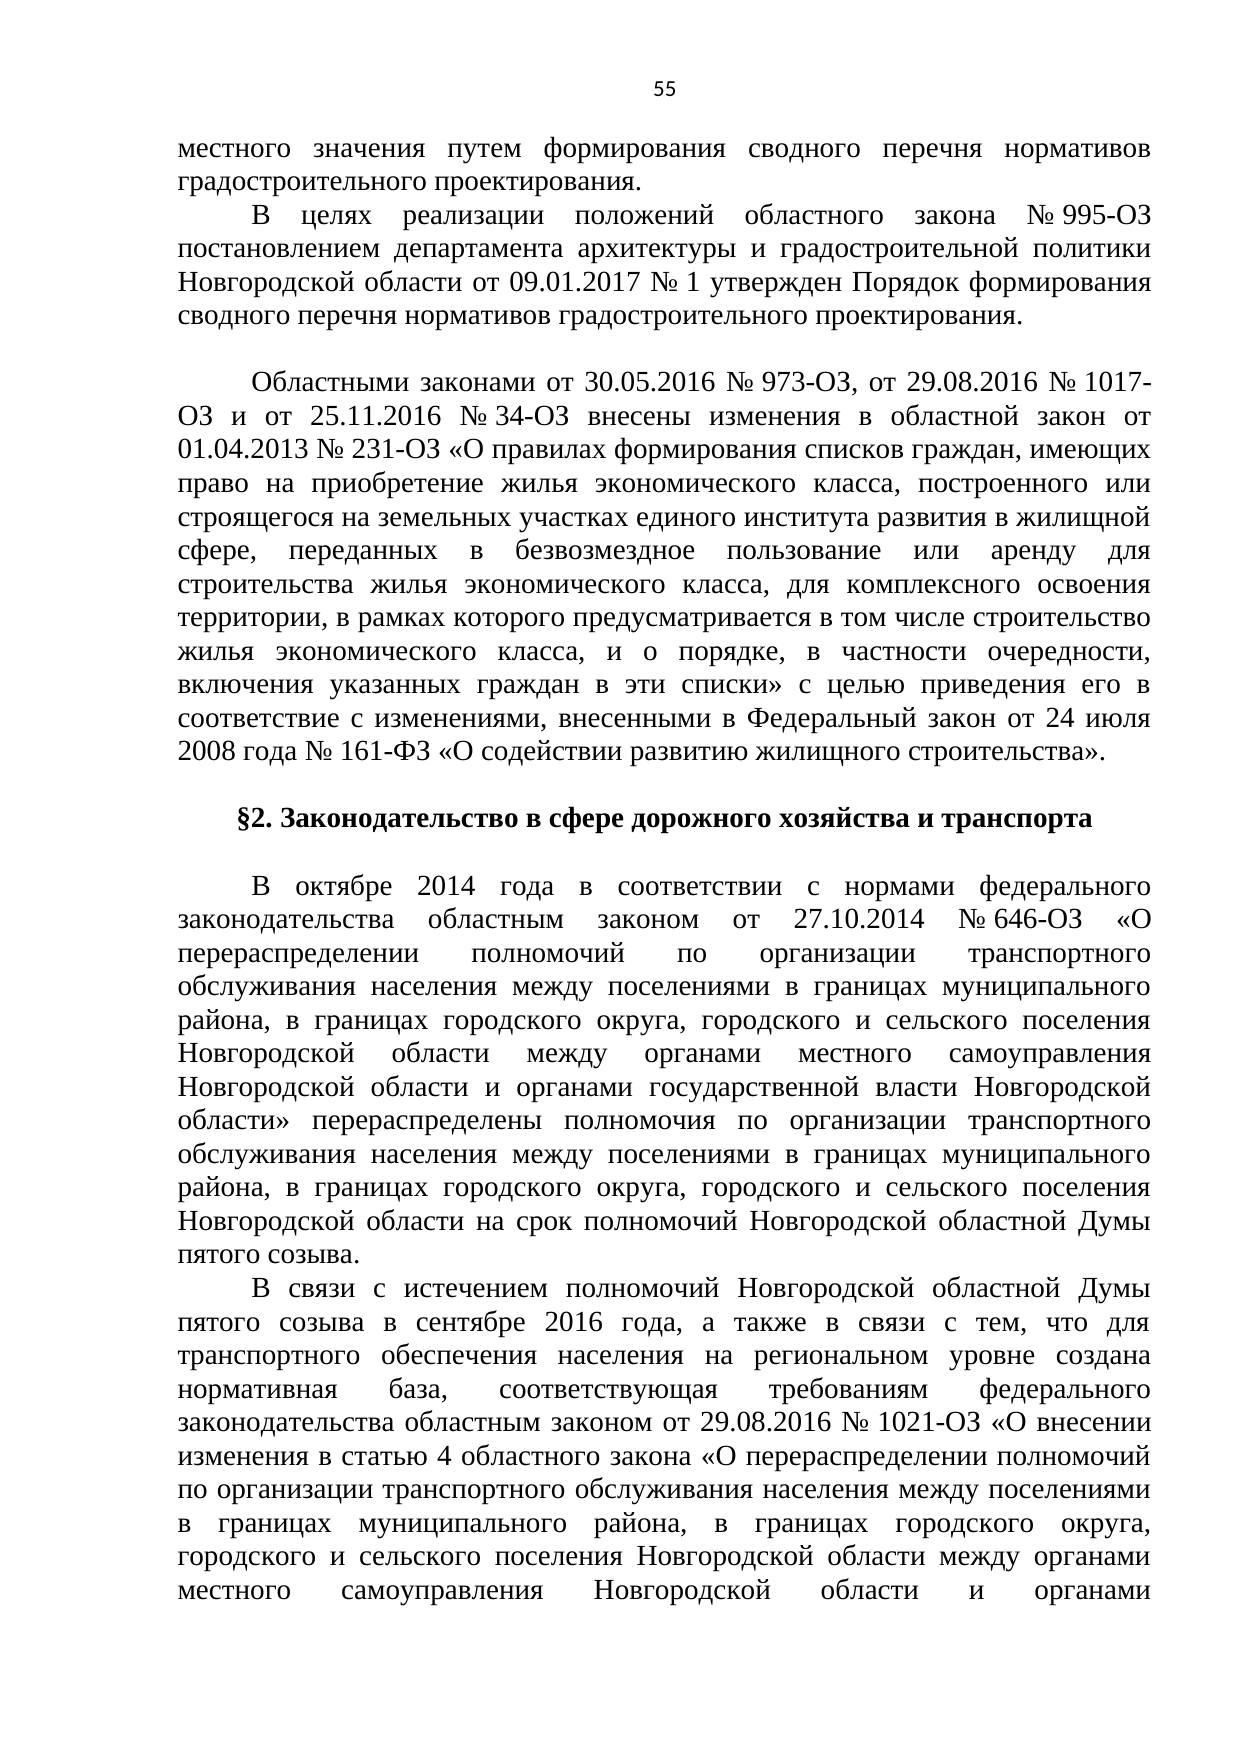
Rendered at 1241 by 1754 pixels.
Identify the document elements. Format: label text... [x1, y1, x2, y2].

text §2. Законодательство в сфере дорожного хозяйства и транспорта [177, 801, 1152, 834]
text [177, 1270, 1152, 1606]
text В октябре 2014 года в соответствии с нормами федерального законодательства областным законом от 27.10.2014 № 646-ОЗ «О перераспределении полномочий по организации транспортного обслуживания населения между поселениями в границах муниципального района, в границах городского округа, городского и сельского поселения Новгородской области между органами местного самоуправления Новгородской области и органами государственной власти Новгородской области» перераспределены полномочия по организации транспортного обслуживания населения между поселениями в границах муниципального района, в границах городского округа, городского и сельского поселения Новгородской области на срок полномочий Новгородской областной Думы пятого созыва. [177, 868, 1152, 1270]
text В целях реализации положений областного закона № 995-ОЗ постановлением департамента архитектуры и градостроительной политики Новгородской области от 09.01.2017 № 1 утвержден Порядок формирования сводного перечня нормативов градостроительного проектирования. [177, 197, 1152, 331]
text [177, 130, 1152, 197]
text Областными законами от 30.05.2016 № 973-ОЗ, от 29.08.2016 № 1017-ОЗ и от 25.11.2016 № 34-ОЗ внесены изменения в областной закон от 01.04.2013 № 231-ОЗ «О правилах формирования списков граждан, имеющих право на приобретение жилья экономического класса, построенного или строящегося на земельных участках единого института развития в жилищной сфере, переданных в безвозмездное пользование или аренду для строительства жилья экономического класса, для комплексного освоения территории, в рамках которого предусматривается в том числе строительство жилья экономического класса, и о порядке, в частности очередности, включения указанных граждан в эти списки» с целью приведения его в соответствие с изменениями, внесенными в Федеральный закон от 24 июля 2008 года № 161-ФЗ «О содействии развитию жилищного строительства». [177, 364, 1152, 767]
